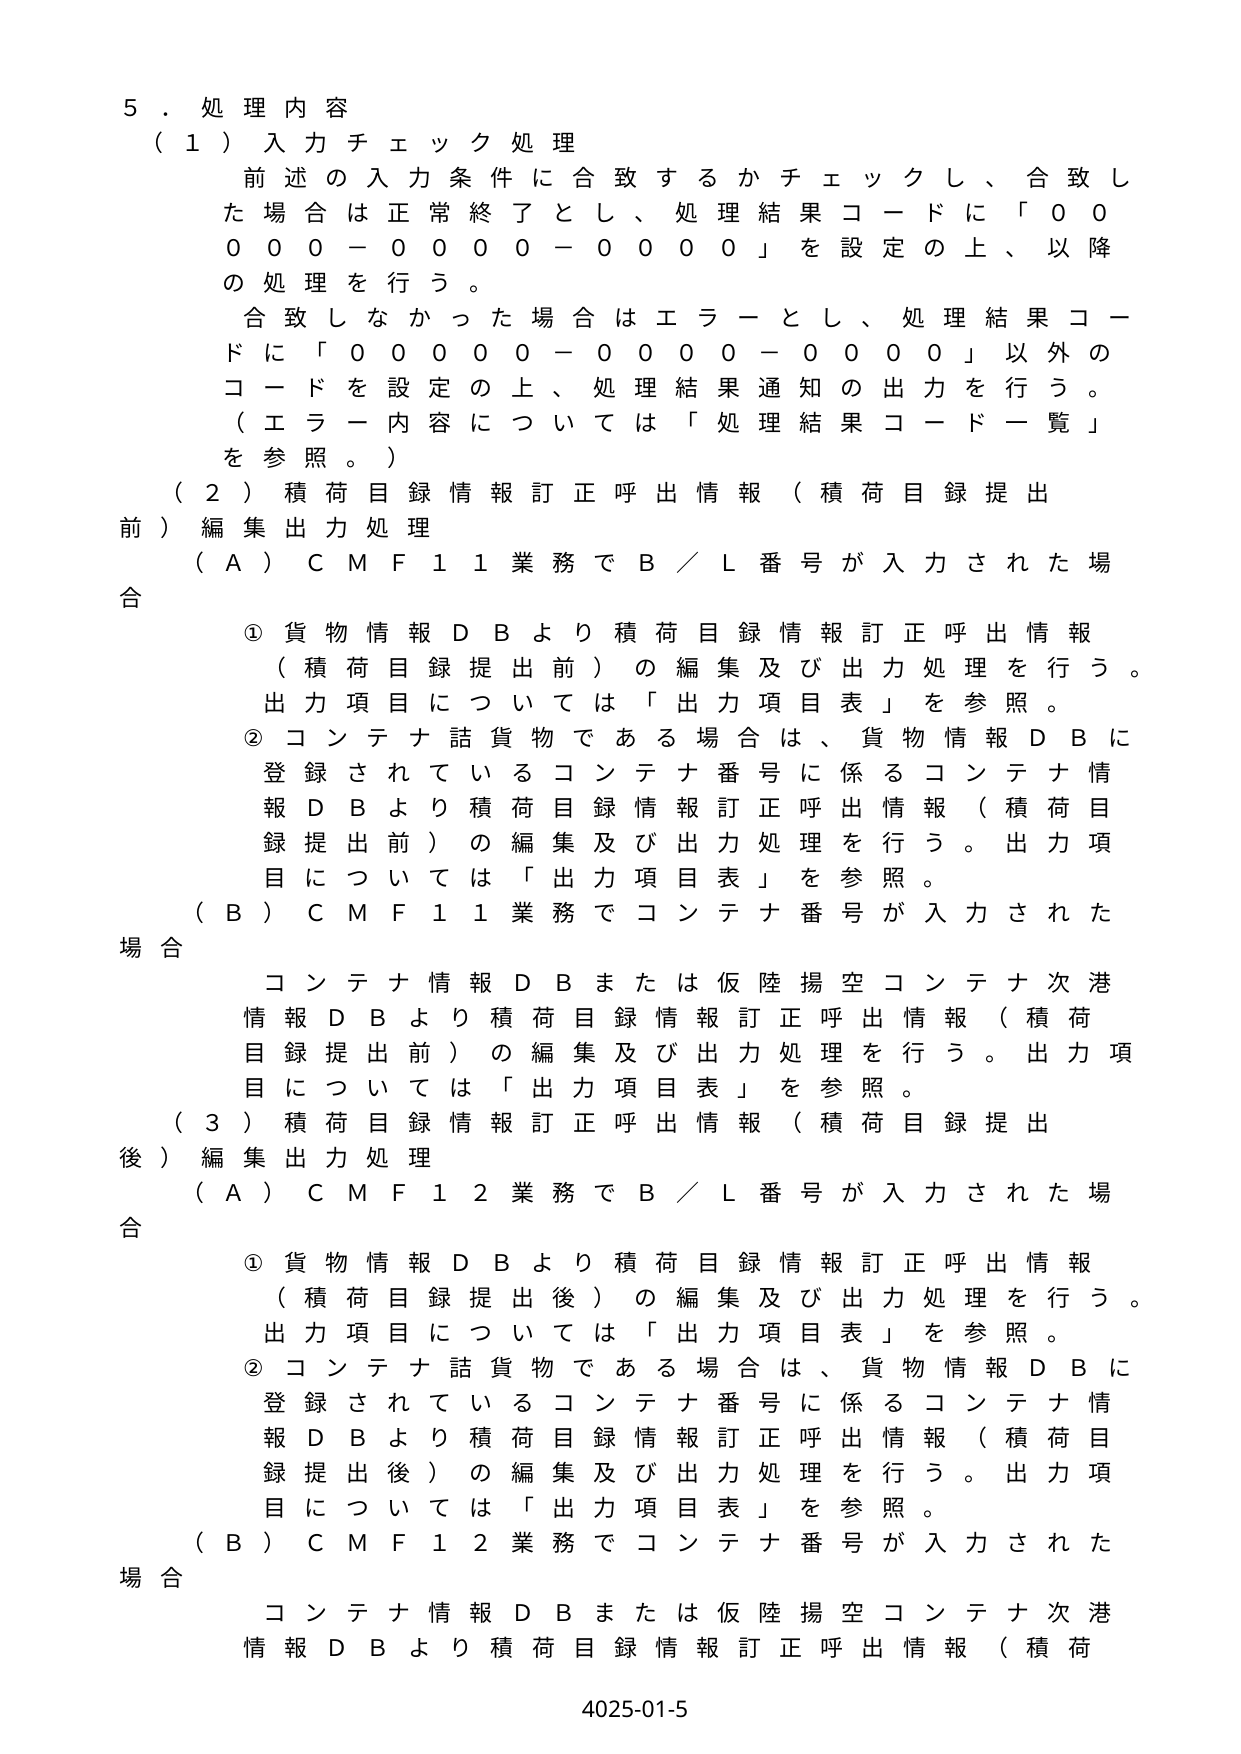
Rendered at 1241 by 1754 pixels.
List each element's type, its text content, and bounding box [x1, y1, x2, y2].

text （Ａ）ＣＭＦ１１業務でＢ／Ｌ番号が入力された場合 [119, 544, 1150, 614]
text （２）積荷目録情報訂正呼出情報（積荷目録提出前）編集出力処理 [119, 474, 1150, 544]
text ①貨物情報ＤＢより積荷目録情報訂正呼出情報（積荷目録提出後）の編集及び出力処理を行う。出力項目については「出力項目表」を参照。 [224, 1244, 1150, 1349]
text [224, 1594, 1150, 1664]
text （１）入力チェック処理 [119, 124, 1150, 159]
text （Ｂ）ＣＭＦ１２業務でコンテナ番号が入力された場合 [119, 1524, 1150, 1594]
text 前述の入力条件に合致するかチェックし、合致した場合は正常終了とし、処理結果コードに「０００００－００００－００００」を設定の上、以降の処理を行う。 [202, 159, 1150, 299]
text ①貨物情報ＤＢより積荷目録情報訂正呼出情報（積荷目録提出前）の編集及び出力処理を行う。出力項目については「出力項目表」を参照。 [224, 614, 1150, 719]
text （Ａ）ＣＭＦ１２業務でＢ／Ｌ番号が入力された場合 [119, 1174, 1150, 1244]
text （Ｂ）ＣＭＦ１１業務でコンテナ番号が入力された場合 [119, 894, 1150, 964]
text （３）積荷目録情報訂正呼出情報（積荷目録提出後）編集出力処理 [119, 1104, 1150, 1174]
text ５．処理内容 [119, 89, 1150, 124]
text ②コンテナ詰貨物である場合は、貨物情報ＤＢに登録されているコンテナ番号に係るコンテナ情報ＤＢより積荷目録情報訂正呼出情報（積荷目録提出前）の編集及び出力処理を行う。出力項目については「出力項目表」を参照。 [225, 719, 1150, 894]
text コンテナ情報ＤＢまたは仮陸揚空コンテナ次港情報ＤＢより積荷目録情報訂正呼出情報（積荷目録提出前）の編集及び出力処理を行う。出力項目については「出力項目表」を参照。 [224, 964, 1150, 1104]
text ②コンテナ詰貨物である場合は、貨物情報ＤＢに登録されているコンテナ番号に係るコンテナ情報ＤＢより積荷目録情報訂正呼出情報（積荷目録提出後）の編集及び出力処理を行う。出力項目については「出力項目表」を参照。 [224, 1349, 1150, 1524]
text 合致しなかった場合はエラーとし、処理結果コードに「０００００－００００－００００」以外のコードを設定の上、処理結果通知の出力を行う。（エラー内容については「処理結果コード一覧」を参照。） [202, 299, 1150, 474]
